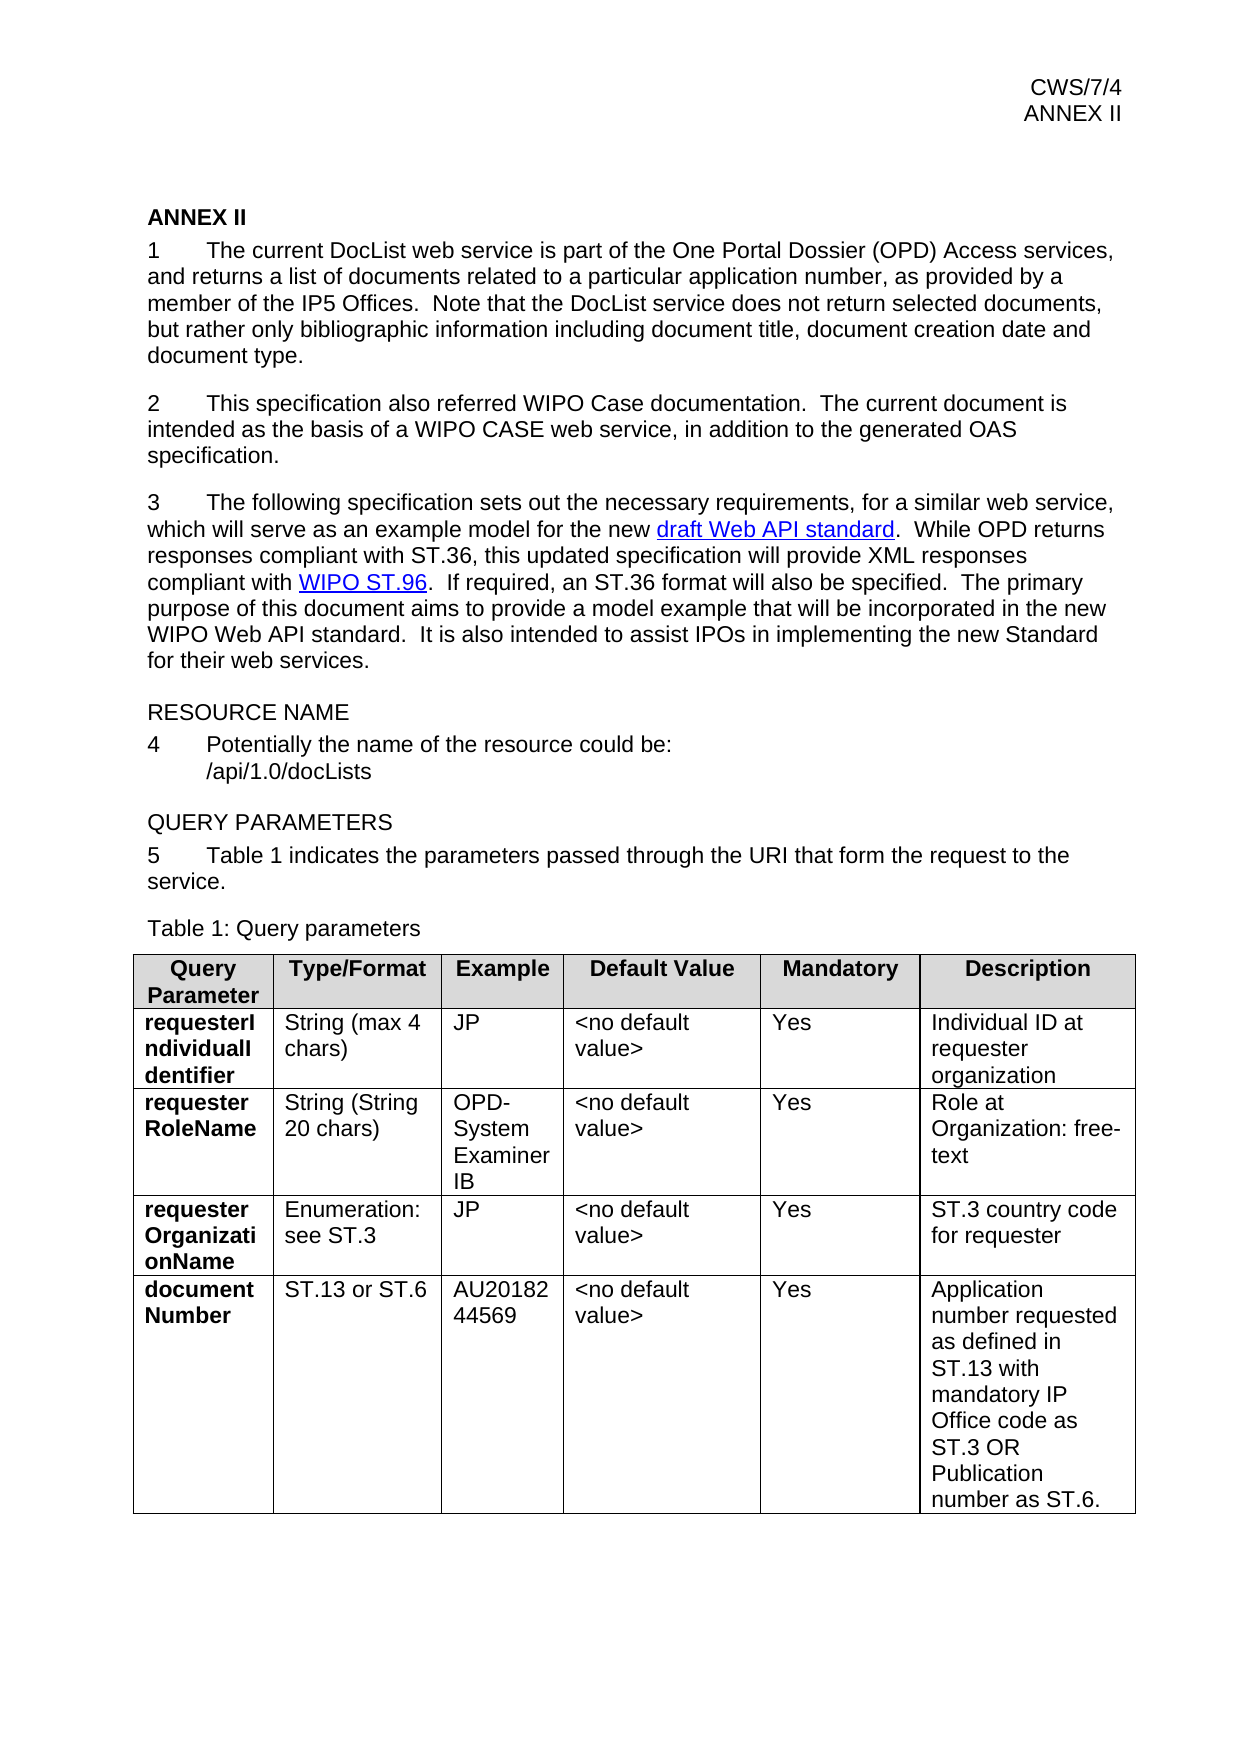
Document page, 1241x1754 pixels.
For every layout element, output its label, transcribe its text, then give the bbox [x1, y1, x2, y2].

table_cell ST.13 or ST.6 [274, 1276, 441, 1513]
text The current DocList web service is part of the One Portal Dossier (OPD) Access services, and returns a list of documents related to a particular application number, as provided by a member of the IP5 Offices. Note that the DocList service does not return selected documents, but rather only bibliographic information including document title, document creation date and document type. [147, 237, 1122, 369]
text Table 1 indicates the parameters passed through the URI that form the request to the service. [147, 842, 1122, 894]
text Potentially the name of the resource could be: [147, 731, 1122, 758]
table_cell OPD-System Examiner IB [442, 1089, 563, 1194]
table_cell Yes [761, 1009, 919, 1088]
table_cell requesterIndividualIdentifier [134, 1009, 273, 1088]
table_cell <no default value> [564, 1196, 760, 1274]
table_cell AU2018244569 [442, 1276, 563, 1513]
table_cell JP [442, 1196, 563, 1274]
table_cell Individual ID at requester organization [921, 1009, 1135, 1088]
table_cell documentNumber [134, 1276, 273, 1513]
subtitle QUERY PARAMETERS [147, 809, 1122, 836]
table_cell <no default value> [564, 1276, 760, 1513]
table_cell ST.3 country code for requester [921, 1196, 1135, 1274]
table_cell Role at Organization: free-text [921, 1089, 1135, 1194]
table_header Default Value [564, 955, 760, 1008]
table_cell String (max 4 chars) [274, 1009, 441, 1088]
table_cell JP [442, 1009, 563, 1088]
text /api/1.0/docLists [147, 758, 1122, 784]
text The following specification sets out the necessary requirements, for a similar web service, which will serve as an example model for the new draft Web API standard. While OPD returns responses compliant with ST.36, this updated specification will provide XML responses compliant with WIPO ST.96. If required, an ST.36 format will also be specified. The primary purpose of this document aims to provide a model example that will be incorporated in the new WIPO Web API standard. It is also intended to assist IPOs in implementing the new Standard for their web services. [147, 489, 1122, 674]
table_cell Yes [761, 1089, 919, 1194]
table_header Mandatory [761, 955, 919, 1008]
table_cell <no default value> [564, 1089, 760, 1194]
table_header Description [921, 955, 1135, 1008]
text Table 1: Query parameters [147, 915, 1122, 942]
subtitle ANNEX II [147, 204, 1122, 231]
table_cell Yes [761, 1276, 919, 1513]
subtitle RESOURCE NAME [147, 699, 1122, 725]
table_cell Application number requested as defined in ST.13 with mandatory IP Office code as ST.3 OR Publication number as ST.6. [921, 1276, 1135, 1513]
table_header Type/Format [274, 955, 441, 1008]
table_header Query Parameter [134, 955, 273, 1008]
table_cell Enumeration: see ST.3 [274, 1196, 441, 1274]
table_cell requesterOrganizationName [134, 1196, 273, 1274]
table_cell Yes [761, 1196, 919, 1274]
text This specification also referred WIPO Case documentation. The current document is intended as the basis of a WIPO CASE web service, in addition to the generated OAS specification. [147, 389, 1122, 468]
table_cell String (String 20 chars) [274, 1089, 441, 1194]
table_cell requesterRoleName [134, 1089, 273, 1194]
table_cell <no default value> [564, 1009, 760, 1088]
table_header Example [442, 955, 563, 1008]
